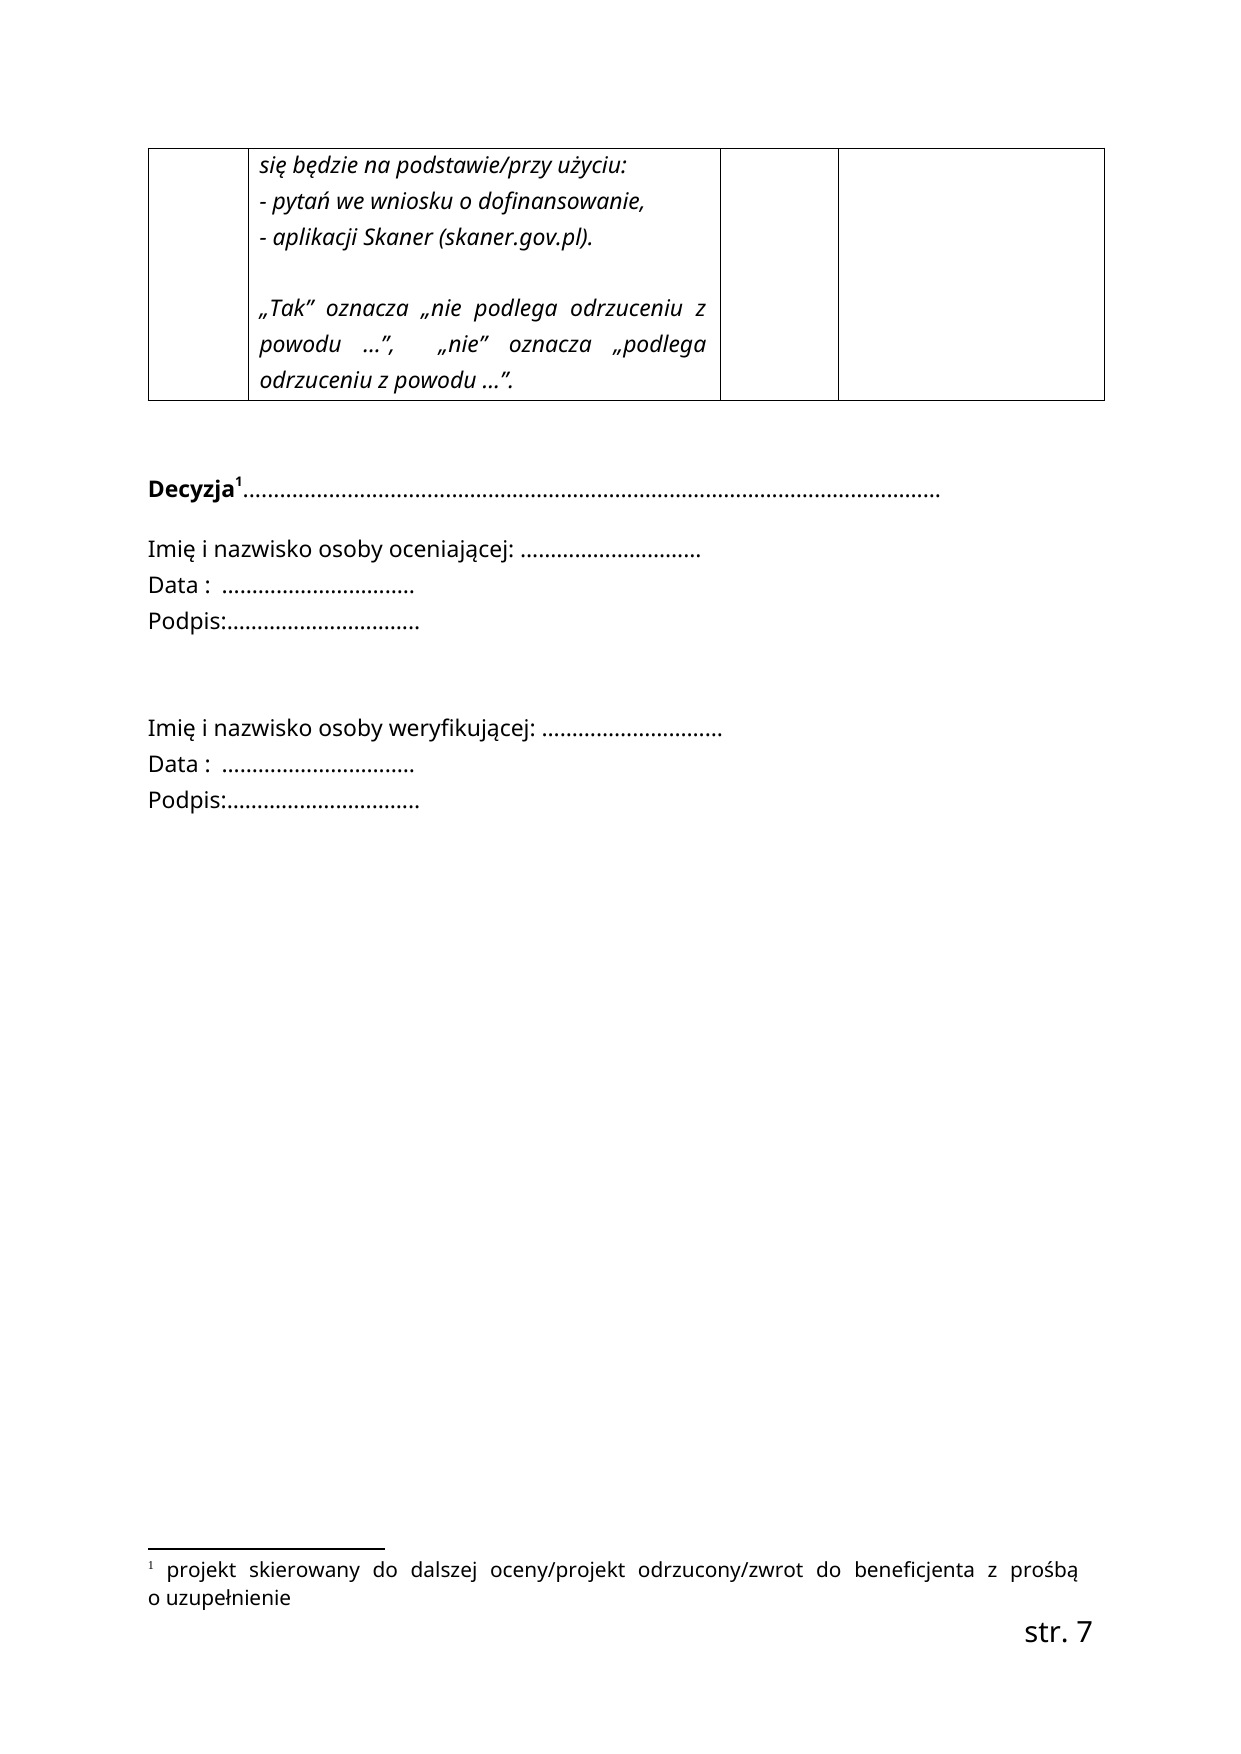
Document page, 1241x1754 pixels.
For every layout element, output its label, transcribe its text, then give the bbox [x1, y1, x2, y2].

text Data : ………………………….. [148, 569, 1093, 600]
table_cell [149, 149, 248, 400]
text Podpis:………………………….. [148, 604, 1093, 636]
text Decyzja..................................……………………………………………………………………… [148, 473, 1093, 533]
text Podpis:………………………….. [148, 784, 1093, 816]
text Imię i nazwisko osoby weryfikującej: ………………………… [148, 712, 1093, 744]
text Data : ………………………….. [148, 748, 1093, 779]
table_cell [839, 149, 1104, 400]
table_cell [721, 149, 838, 400]
text Imię i nazwisko osoby oceniającej: ………………………… [148, 533, 1093, 564]
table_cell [249, 149, 720, 400]
